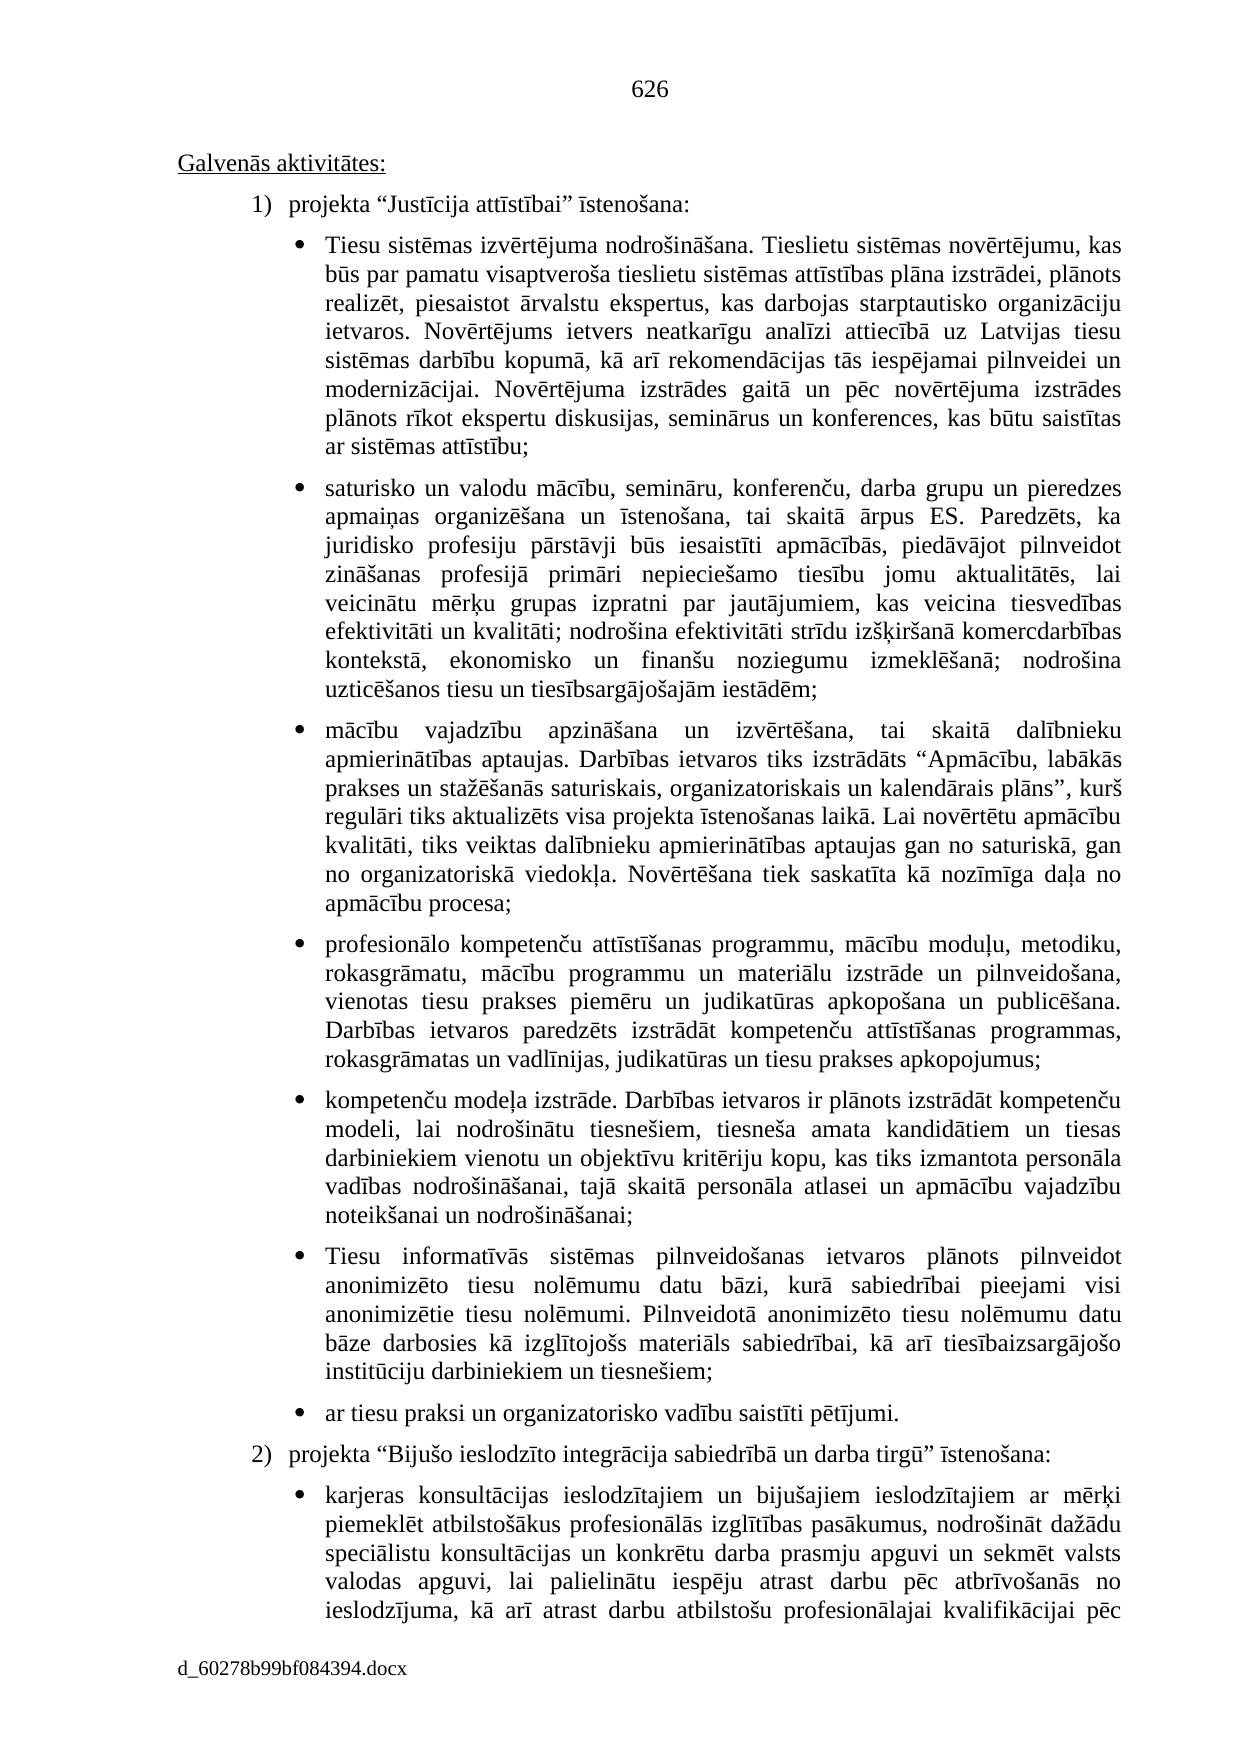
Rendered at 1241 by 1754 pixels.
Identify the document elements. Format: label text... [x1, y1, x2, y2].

list Tiesu sistēmas izvērtējuma nodrošināšana. Tieslietu sistēmas novērtējumu, kas būs par pamatu visaptveroša tieslietu sistēmas attīstības plāna izstrādei, plānots realizēt, piesaistot ārvalstu ekspertus, kas darbojas starptautisko organizāciju ietvaros. Novērtējums ietvers neatkarīgu analīzi attiecībā uz Latvijas tiesu sistēmas darbību kopumā, kā arī rekomendācijas tās iespējamai pilnveidei un modernizācijai. Novērtējuma izstrādes gaitā un pēc novērtējuma izstrādes plānots rīkot ekspertu diskusijas, seminārus un konferences, kas būtu saistītas ar sistēmas attīstību; [295, 230, 1122, 460]
list mācību vajadzību apzināšana un izvērtēšana, tai skaitā dalībnieku apmierinātības aptaujas. Darbības ietvaros tiks izstrādāts “Apmācību, labākās prakses un stažēšanās saturiskais, organizatoriskais un kalendārais plāns”, kurš regulāri tiks aktualizēts visa projekta īstenošanas laikā. Lai novērtētu apmācību kvalitāti, tiks veiktas dalībnieku apmierinātības aptaujas gan no saturiskā, gan no organizatoriskā viedokļa. Novērtēšana tiek saskatīta kā nozīmīga daļa no apmācību procesa; [295, 715, 1122, 916]
list kompetenču modeļa izstrāde. Darbības ietvaros ir plānots izstrādāt kompetenču modeli, lai nodrošinātu tiesnešiem, tiesneša amata kandidātiem un tiesas darbiniekiem vienotu un objektīvu kritēriju kopu, kas tiks izmantota personāla vadības nodrošināšanai, tajā skaitā personāla atlasei un apmācību vajadzību noteikšanai un nodrošināšanai; [295, 1085, 1122, 1229]
list Tiesu informatīvās sistēmas pilnveidošanas ietvaros plānots pilnveidot anonimizēto tiesu nolēmumu datu bāzi, kurā sabiedrībai pieejami visi anonimizētie tiesu nolēmumi. Pilnveidotā anonimizēto tiesu nolēmumu datu bāze darbosies kā izglītojošs materiāls sabiedrībai, kā arī tiesībaizsargājošo institūciju darbiniekiem un tiesnešiem; [295, 1241, 1122, 1385]
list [295, 1480, 1122, 1624]
list ar tiesu praksi un organizatorisko vadību saistīti pētījumi. [295, 1398, 1122, 1426]
list projekta “Justīcija attīstībai” īstenošana: [251, 189, 1122, 218]
list profesionālo kompetenču attīstīšanas programmu, mācību moduļu, metodiku, rokasgrāmatu, mācību programmu un materiālu izstrāde un pilnveidošana, vienotas tiesu prakses piemēru un judikatūras apkopošana un publicēšana. Darbības ietvaros paredzēts izstrādāt kompetenču attīstīšanas programmas, rokasgrāmatas un vadlīnijas, judikatūras un tiesu prakses apkopojumus; [295, 929, 1122, 1073]
list projekta “Bijušo ieslodzīto integrācija sabiedrībā un darba tirgū” īstenošana: [251, 1439, 1122, 1468]
list saturisko un valodu mācību, semināru, konferenču, darba grupu un pieredzes apmaiņas organizēšana un īstenošana, tai skaitā ārpus ES. Paredzēts, ka juridisko profesiju pārstāvji būs iesaistīti apmācībās, piedāvājot pilnveidot zināšanas profesijā primāri nepieciešamo tiesību jomu aktualitātēs, lai veicinātu mērķu grupas izpratni par jautājumiem, kas veicina tiesvedības efektivitāti un kvalitāti; nodrošina efektivitāti strīdu izšķiršanā komercdarbības kontekstā, ekonomisko un finanšu noziegumu izmeklēšanā; nodrošina uzticēšanos tiesu un tiesībsargājošajām iestādēm; [295, 473, 1122, 703]
text Galvenās aktivitātes: [177, 148, 1122, 176]
